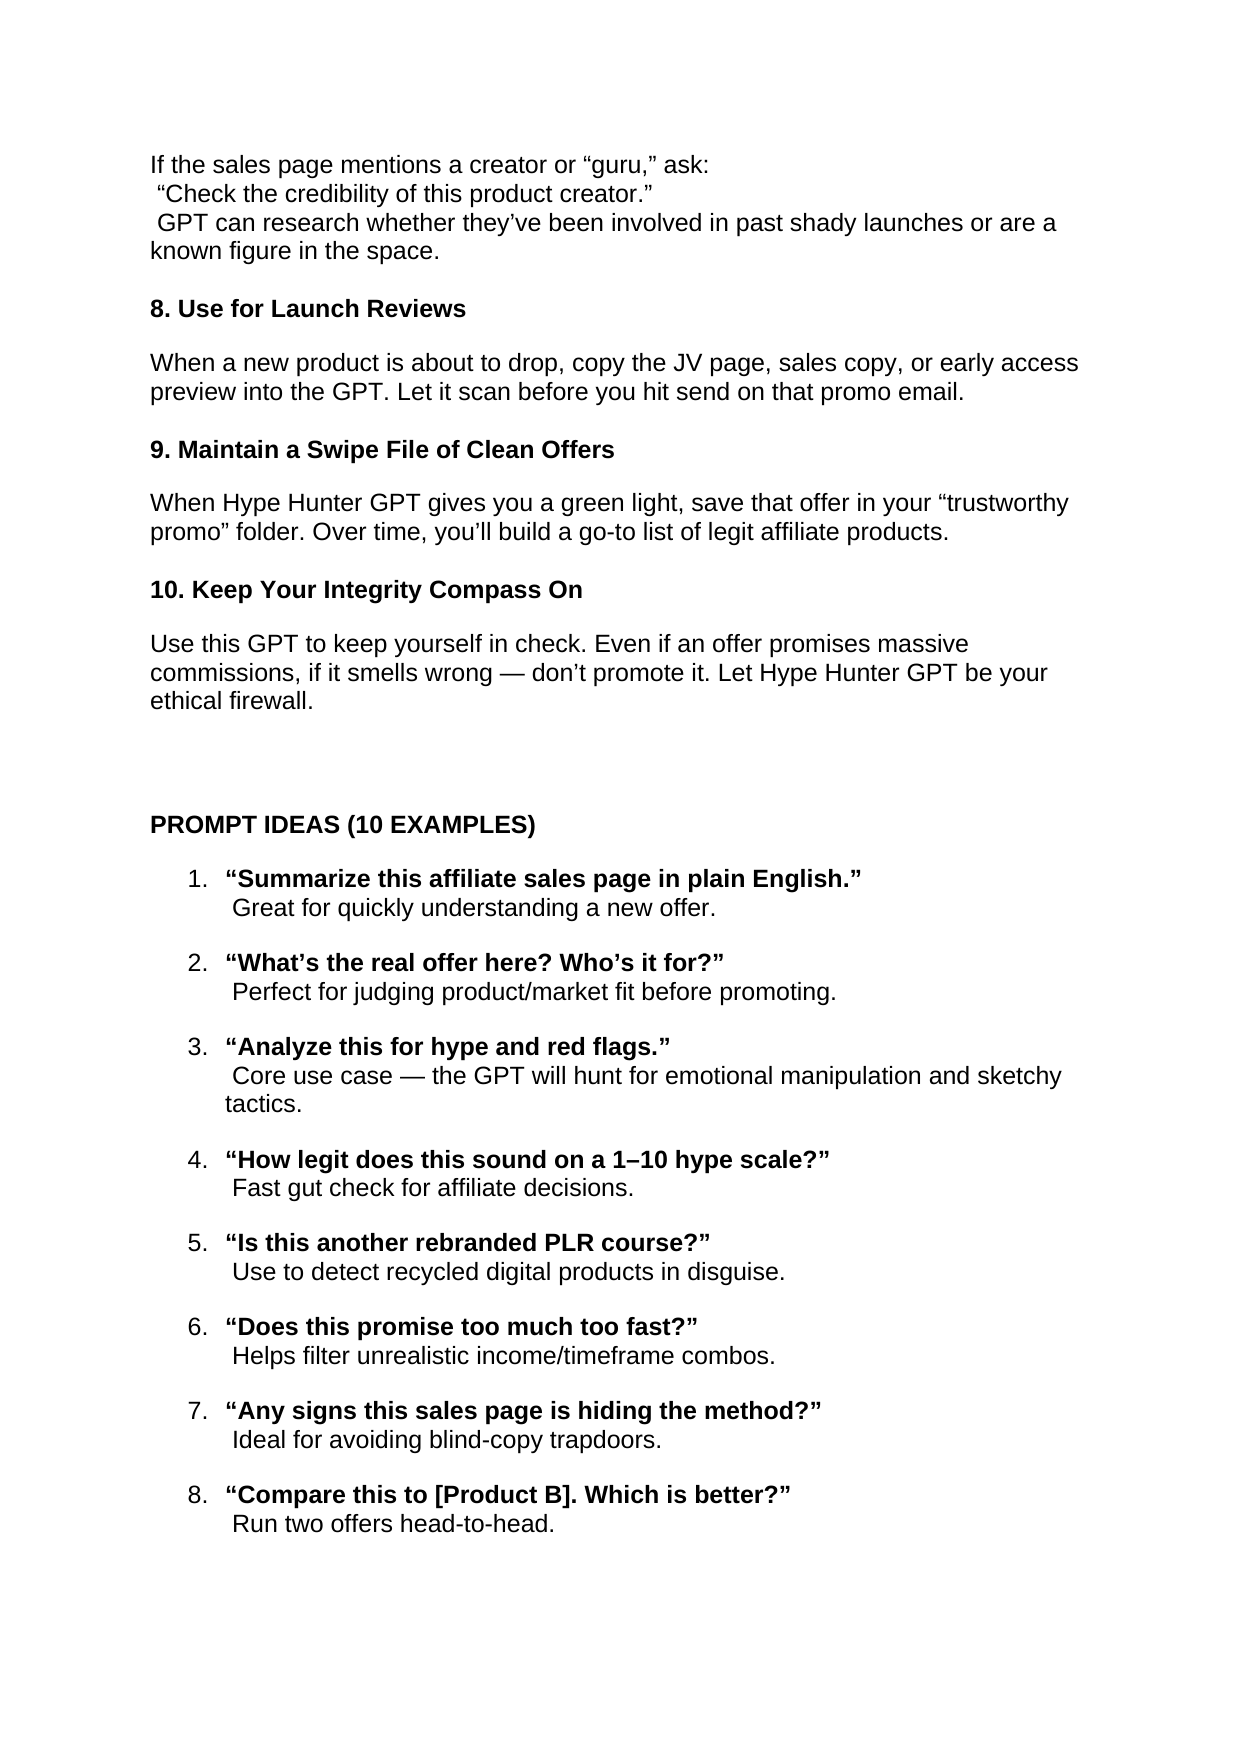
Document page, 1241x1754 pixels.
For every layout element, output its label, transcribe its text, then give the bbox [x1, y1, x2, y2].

list “Is this another rebranded PLR course?” Use to detect recycled digital products in disguise. [187, 1228, 1090, 1312]
list “What’s the real offer here? Who’s it for?” Perfect for judging product/market fit before promoting. [187, 948, 1090, 1032]
list “How legit does this sound on a 1–10 hype scale?” Fast gut check for affiliate decisions. [187, 1144, 1090, 1228]
text When Hype Hunter GPT gives you a green light, save that offer in your “trustworthy promo” folder. Over time, you’ll build a go-to list of legit affiliate products. [150, 488, 1090, 546]
list “Analyze this for hype and red flags.” Core use case — the GPT will hunt for emotional manipulation and sketchy tactics. [187, 1032, 1090, 1144]
subtitle 9. Maintain a Swipe File of Clean Offers [150, 434, 1090, 463]
list “Does this promise too much too fast?” Helps filter unrealistic income/timeframe combos. [187, 1312, 1090, 1396]
text Use this GPT to keep yourself in check. Even if an offer promises massive commissions, if it smells wrong — don’t promote it. Let Hype Hunter GPT be your ethical firewall. [150, 629, 1090, 715]
text If the sales page mentions a creator or “guru,” ask: “Check the credibility of this product creator.” GPT can research whether they’ve been involved in past shady launches or are a known figure in the space. [150, 150, 1090, 265]
subtitle PROMPT IDEAS (10 EXAMPLES) [150, 811, 1090, 839]
text When a new product is about to drop, copy the JV page, sales copy, or early access preview into the GPT. Let it scan before you hit send on that promo email. [150, 348, 1090, 405]
subtitle 8. Use for Launch Reviews [150, 294, 1090, 323]
list “Summarize this affiliate sales page in plain English.” Great for quickly understanding a new offer. [187, 864, 1090, 948]
list “Compare this to [Product B]. Which is better?” Run two offers head-to-head. [187, 1480, 1090, 1564]
subtitle 10. Keep Your Integrity Compass On [150, 575, 1090, 604]
list “Any signs this sales page is hiding the method?” Ideal for avoiding blind-copy trapdoors. [187, 1396, 1090, 1480]
